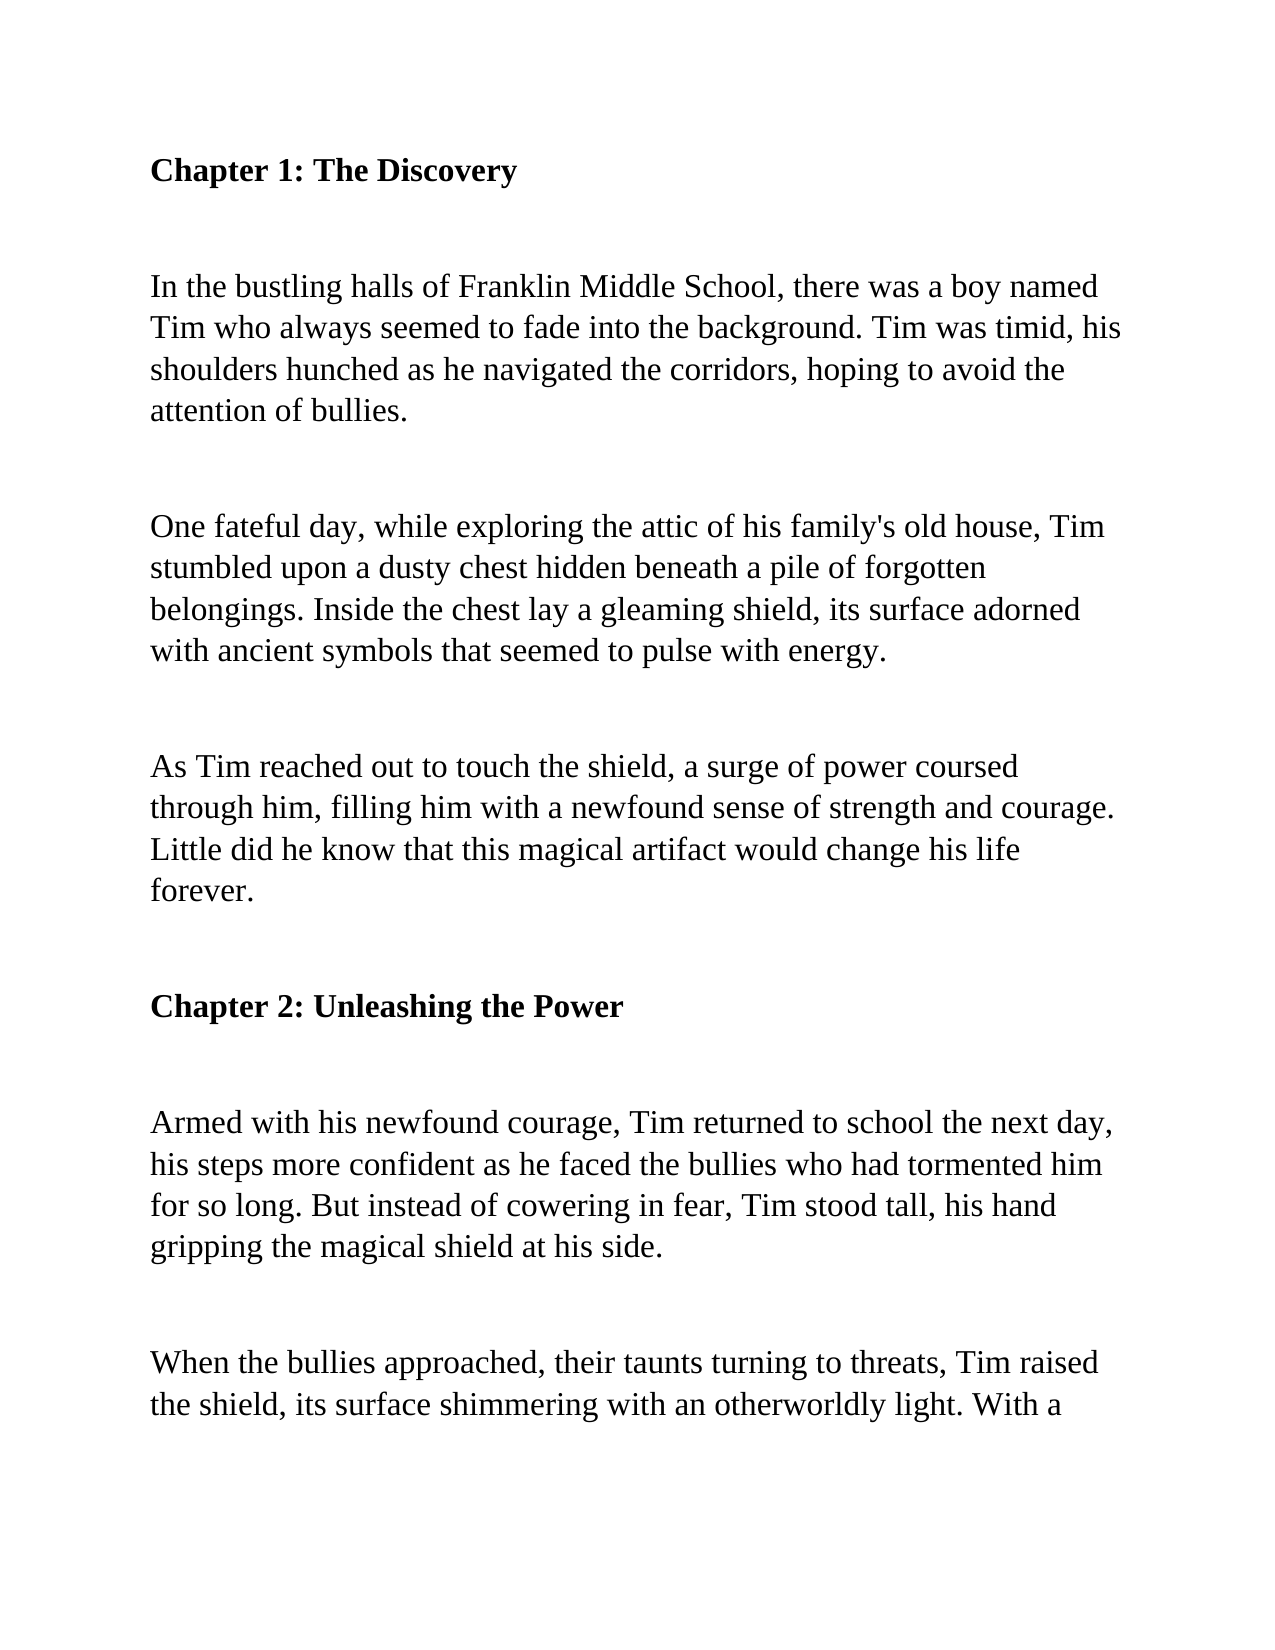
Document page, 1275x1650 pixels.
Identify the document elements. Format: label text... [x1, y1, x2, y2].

text Chapter 2: Unleashing the Power [150, 986, 1125, 1025]
text Chapter 1: The Discovery [150, 150, 1125, 188]
text As Tim reached out to touch the shield, a surge of power coursed through him, filling him with a newfound sense of strength and courage. Little did he know that this magical artifact would change his life forever. [150, 746, 1125, 909]
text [150, 1342, 1125, 1422]
text In the bustling halls of Franklin Middle School, there was a boy named Tim who always seemed to fade into the background. Tim was timid, his shoulders hunched as he navigated the corridors, hoping to avoid the attention of bullies. [150, 266, 1125, 428]
text One fateful day, while exploring the attic of his family's old house, Tim stumbled upon a dusty chest hidden beneath a pile of forgotten belongings. Inside the chest lay a gleaming shield, its surface adorned with ancient symbols that seemed to pulse with energy. [150, 506, 1125, 668]
text Armed with his newfound courage, Tim returned to school the next day, his steps more confident as he faced the bullies who had tormented him for so long. But instead of cowering in fear, Tim stood tall, his hand gripping the magical shield at his side. [150, 1102, 1125, 1265]
